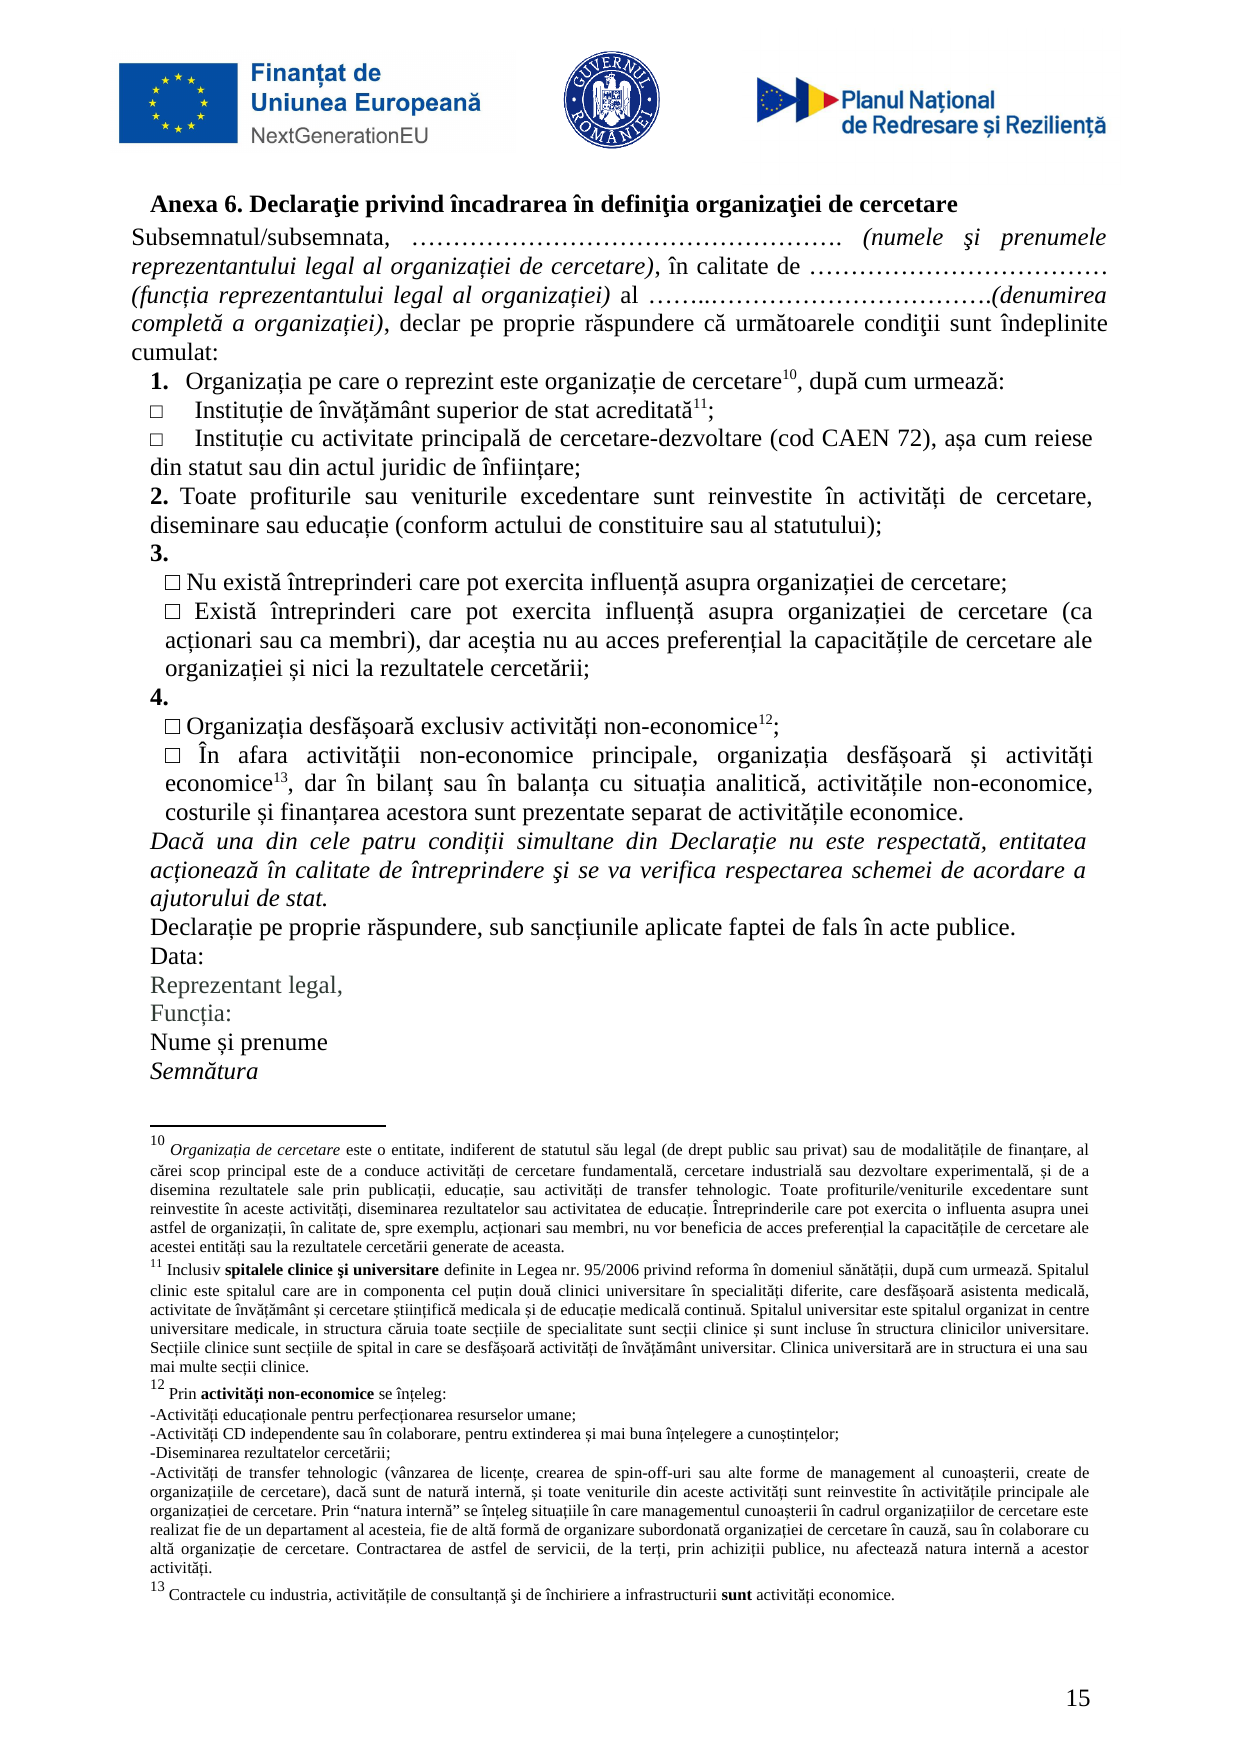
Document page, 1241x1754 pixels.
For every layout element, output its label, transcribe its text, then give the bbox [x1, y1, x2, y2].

text 4. [150, 682, 1090, 711]
list Instituție cu activitate principală de cercetare-dezvoltare (cod CAEN 72), așa cum reiese din statut sau din actul juridic de înființare; [150, 423, 1094, 481]
text □ Organizația desfășoară exclusiv activități non-economice; [165, 711, 1094, 740]
text □ Nu există întreprinderi care pot exercita influență asupra organizației de cercetare; [165, 567, 1094, 596]
picture [558, 46, 667, 150]
subtitle Anexa 6. Declaraţie privind încadrarea în definiţia organizaţiei de cercetare [150, 150, 1090, 218]
list Organizația pe care o reprezint este organizație de cercetare, după cum urmează: [150, 366, 1094, 395]
text Reprezentant legal, [150, 970, 1090, 998]
text Declarație pe proprie răspundere, sub sancțiunile aplicate faptei de fals în acte publice. [150, 912, 1090, 941]
text Dacă una din cele patru condiții simultane din Declarație nu este respectată, entitatea acționează în calitate de întreprindere şi se va verifica respectarea schemei de acordare a ajutorului de stat. [150, 826, 1090, 912]
picture [742, 28, 1121, 185]
text Funcția: [150, 998, 1090, 1027]
text □ Există întreprinderi care pot exercita influență asupra organizației de cercetare (ca acționari sau ca membri), dar aceștia nu au acces preferențial la capacitățile de cercetare ale organizației și nici la rezultatele cercetării; [165, 596, 1094, 682]
text □ În afara activității non-economice principale, organizația desfășoară și activități economice, dar în bilanț sau în balanța cu situația analitică, activitățile non-economice, costurile și finanțarea acestora sunt prezentate separat de activitățile economice. [165, 740, 1094, 826]
text Subsemnatul/subsemnata, ……………………………………………. (numele şi prenumele reprezentantului legal al organizației de cercetare), în calitate de ……………………………… (funcția reprezentantului legal al organizației) al ……..…………………………….(denumirea completă a organizației), declar pe proprie răspundere că următoarele condiţii sunt îndeplinite cumulat: [131, 222, 1109, 366]
text Nume și prenume [150, 1027, 1090, 1056]
list Toate profiturile sau veniturile excedentare sunt reinvestite în activități de cercetare, diseminare sau educație (conform actului de constituire sau al statutului); [150, 481, 1094, 538]
list Instituție de învățământ superior de stat acreditată; [150, 395, 1094, 423]
picture [110, 50, 516, 153]
text 3. [150, 538, 1090, 567]
text Data: [150, 941, 1097, 970]
text Semnătura [150, 1056, 1090, 1085]
